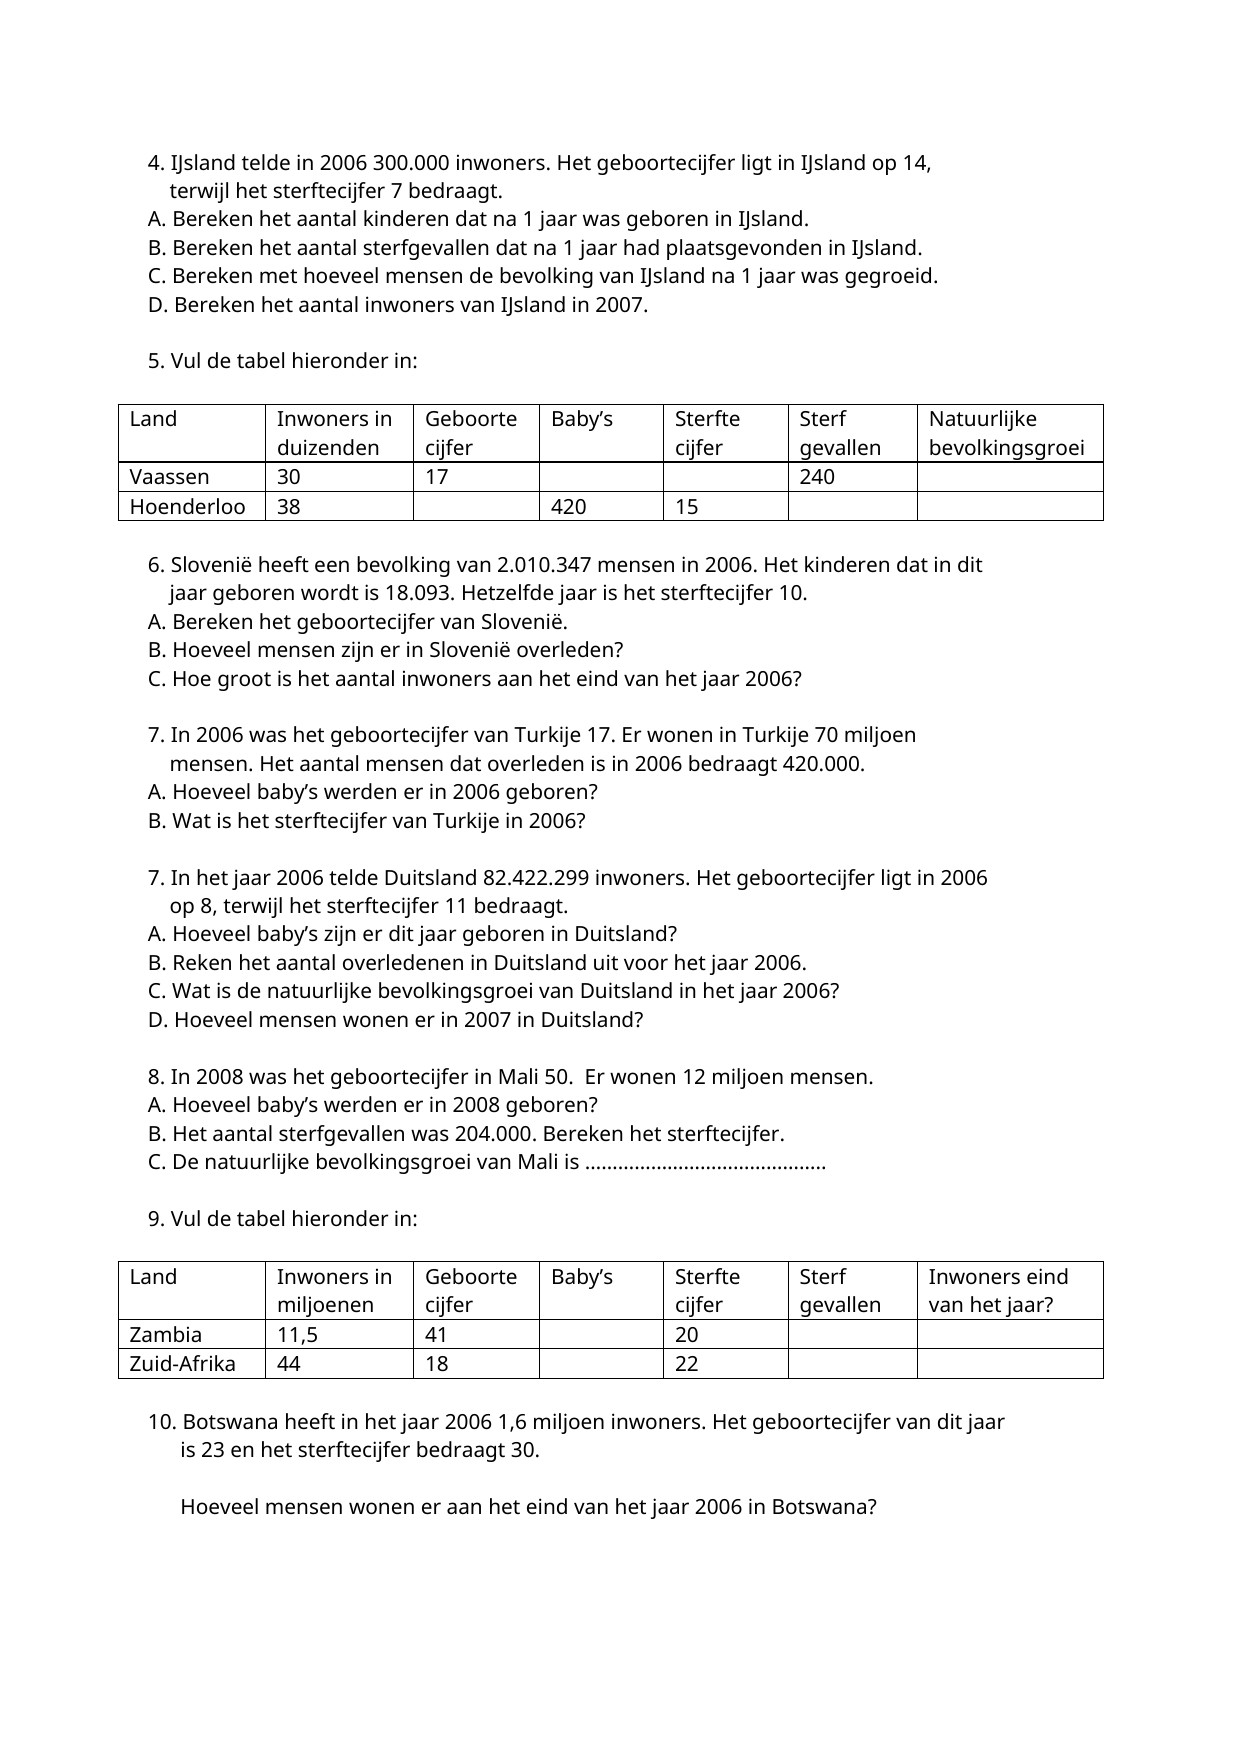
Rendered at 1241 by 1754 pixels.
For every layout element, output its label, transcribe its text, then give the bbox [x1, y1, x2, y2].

text A. Bereken het aantal kinderen dat na 1 jaar was geboren in IJsland. [148, 204, 1093, 233]
table_header Baby’s [540, 1262, 663, 1319]
text C. Hoe groot is het aantal inwoners aan het eind van het jaar 2006? [148, 664, 1093, 692]
table_cell Zuid-Afrika [119, 1349, 265, 1378]
text C. Wat is de natuurlijke bevolkingsgroei van Duitsland in het jaar 2006? [148, 976, 1093, 1005]
text B. Reken het aantal overledenen in Duitsland uit voor het jaar 2006. [148, 948, 1093, 976]
text 10. Botswana heeft in het jaar 2006 1,6 miljoen inwoners. Het geboortecijfer van dit jaar [148, 1407, 1093, 1436]
table_header Land [119, 1262, 265, 1319]
text B. Hoeveel mensen zijn er in Slovenië overleden? [148, 635, 1093, 664]
table_header Land [119, 405, 265, 461]
table_cell [414, 492, 539, 520]
text 7. In 2006 was het geboortecijfer van Turkije 17. Er wonen in Turkije 70 miljoen [148, 721, 1093, 749]
table_cell [540, 463, 663, 491]
text mensen. Het aantal mensen dat overleden is in 2006 bedraagt 420.000. [148, 749, 1093, 777]
text D. Hoeveel mensen wonen er in 2007 in Duitsland? [148, 1005, 1093, 1033]
table_header Inwoners eind van het jaar? [918, 1262, 1103, 1319]
table_cell 20 [664, 1320, 788, 1348]
text B. Bereken het aantal sterfgevallen dat na 1 jaar had plaatsgevonden in IJsland. [148, 233, 1093, 261]
text C. De natuurlijke bevolkingsgroei van Mali is …………………………………….. [148, 1147, 1093, 1176]
text 7. In het jaar 2006 telde Duitsland 82.422.299 inwoners. Het geboortecijfer ligt in 2006 op 8, terwijl het sterftecijfer 11 bedraagt. [148, 863, 1093, 919]
table_cell [918, 492, 1103, 520]
table_header Sterf gevallen [789, 1262, 917, 1319]
table_cell Hoenderloo [119, 492, 265, 520]
text Hoeveel mensen wonen er aan het eind van het jaar 2006 in Botswana? [148, 1492, 1093, 1521]
table_header Sterfte cijfer [664, 405, 788, 461]
table_header Inwoners in miljoenen [266, 1262, 413, 1319]
table_cell 44 [266, 1349, 413, 1378]
table_cell [540, 1320, 663, 1348]
table_cell [540, 1349, 663, 1378]
table_cell 240 [789, 463, 917, 491]
text 5. Vul de tabel hieronder in: [148, 347, 1093, 375]
table_cell 41 [414, 1320, 539, 1348]
table_cell [918, 1349, 1103, 1378]
table_cell [918, 463, 1103, 491]
table_cell [789, 492, 917, 520]
text D. Bereken het aantal inwoners van IJsland in 2007. [148, 290, 1093, 318]
table_cell Zambia [119, 1320, 265, 1348]
table_cell Vaassen [119, 463, 265, 491]
table_header Sterf gevallen [789, 405, 917, 461]
table_header Geboorte cijfer [414, 1262, 539, 1319]
table_cell 11,5 [266, 1320, 413, 1348]
table_cell [664, 463, 788, 491]
text terwijl het sterftecijfer 7 bedraagt. [148, 176, 1093, 204]
table_cell 38 [266, 492, 413, 520]
text 9. Vul de tabel hieronder in: [148, 1204, 1093, 1232]
text A. Hoeveel baby’s werden er in 2008 geboren? [148, 1090, 1093, 1119]
text B. Wat is het sterftecijfer van Turkije in 2006? [148, 806, 1093, 834]
text A. Hoeveel baby’s zijn er dit jaar geboren in Duitsland? [148, 919, 1093, 948]
text A. Bereken het geboortecijfer van Slovenië. [148, 607, 1093, 635]
table_cell 18 [414, 1349, 539, 1378]
table_cell 15 [664, 492, 788, 520]
table_cell 17 [414, 463, 539, 491]
text A. Hoeveel baby’s werden er in 2006 geboren? [148, 777, 1093, 806]
table_header Geboorte cijfer [414, 405, 539, 461]
text jaar geboren wordt is 18.093. Hetzelfde jaar is het sterftecijfer 10. [148, 578, 1093, 607]
text 4. IJsland telde in 2006 300.000 inwoners. Het geboortecijfer ligt in IJsland op 14, [148, 148, 1093, 176]
table_cell 420 [540, 492, 663, 520]
text B. Het aantal sterfgevallen was 204.000. Bereken het sterftecijfer. [148, 1119, 1093, 1147]
table_cell 30 [266, 463, 413, 491]
text is 23 en het sterftecijfer bedraagt 30. [148, 1436, 1093, 1464]
table_header Baby’s [540, 405, 663, 461]
table_cell [789, 1349, 917, 1378]
text C. Bereken met hoeveel mensen de bevolking van IJsland na 1 jaar was gegroeid. [148, 261, 1093, 290]
table_cell [918, 1320, 1103, 1348]
table_header Sterfte cijfer [664, 1262, 788, 1319]
text 6. Slovenië heeft een bevolking van 2.010.347 mensen in 2006. Het kinderen dat in dit [148, 550, 1093, 578]
table_header Natuurlijke bevolkingsgroei [918, 405, 1103, 461]
table_header Inwoners in duizenden [266, 405, 413, 461]
text 8. In 2008 was het geboortecijfer in Mali 50. Er wonen 12 miljoen mensen. [148, 1062, 1093, 1090]
table_cell 22 [664, 1349, 788, 1378]
table_cell [789, 1320, 917, 1348]
